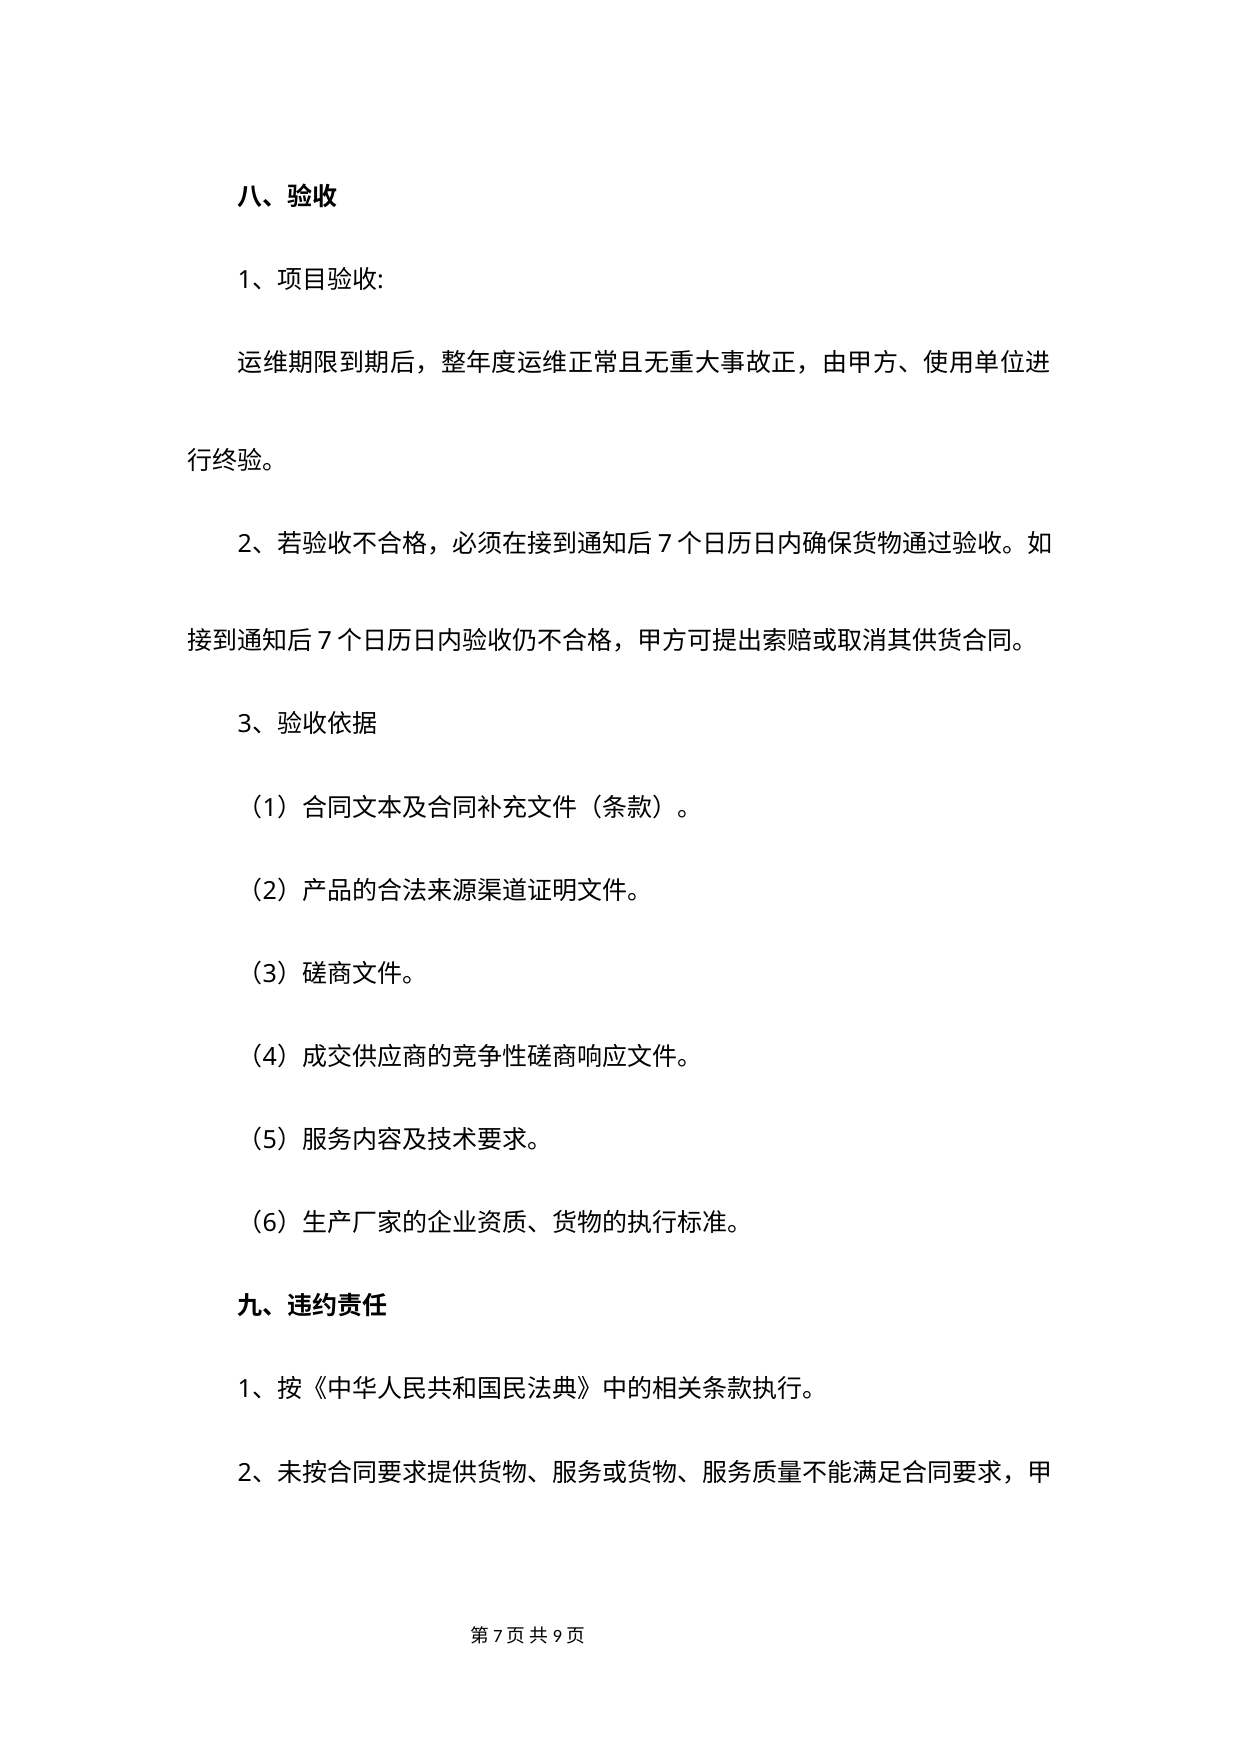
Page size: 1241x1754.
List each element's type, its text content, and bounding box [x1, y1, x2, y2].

text 运维期限到期后，整年度运维正常且无重大事故正，由甲方、使用单位进行终验。 [187, 328, 1053, 491]
text （5）服务内容及技术要求。 [187, 1105, 1053, 1170]
text （1）合同文本及合同补充文件（条款）。 [187, 773, 1053, 838]
text 3、验收依据 [187, 689, 1053, 754]
text 1、项目验收: [187, 245, 1053, 310]
text 2、若验收不合格，必须在接到通知后7个日历日内确保货物通过验收。如接到通知后7个日历日内验收仍不合格，甲方可提出索赔或取消其供货合同。 [187, 509, 1053, 671]
text 九、违约责任 [187, 1271, 1053, 1336]
text （2）产品的合法来源渠道证明文件。 [187, 856, 1053, 921]
text 八、验收 [187, 162, 1053, 227]
text （4）成交供应商的竞争性磋商响应文件。 [187, 1022, 1053, 1087]
text （6）生产厂家的企业资质、货物的执行标准。 [187, 1188, 1053, 1253]
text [187, 1438, 1053, 1503]
text （3）磋商文件。 [187, 939, 1053, 1004]
text 1、按《中华人民共和国民法典》中的相关条款执行。 [187, 1354, 1053, 1419]
